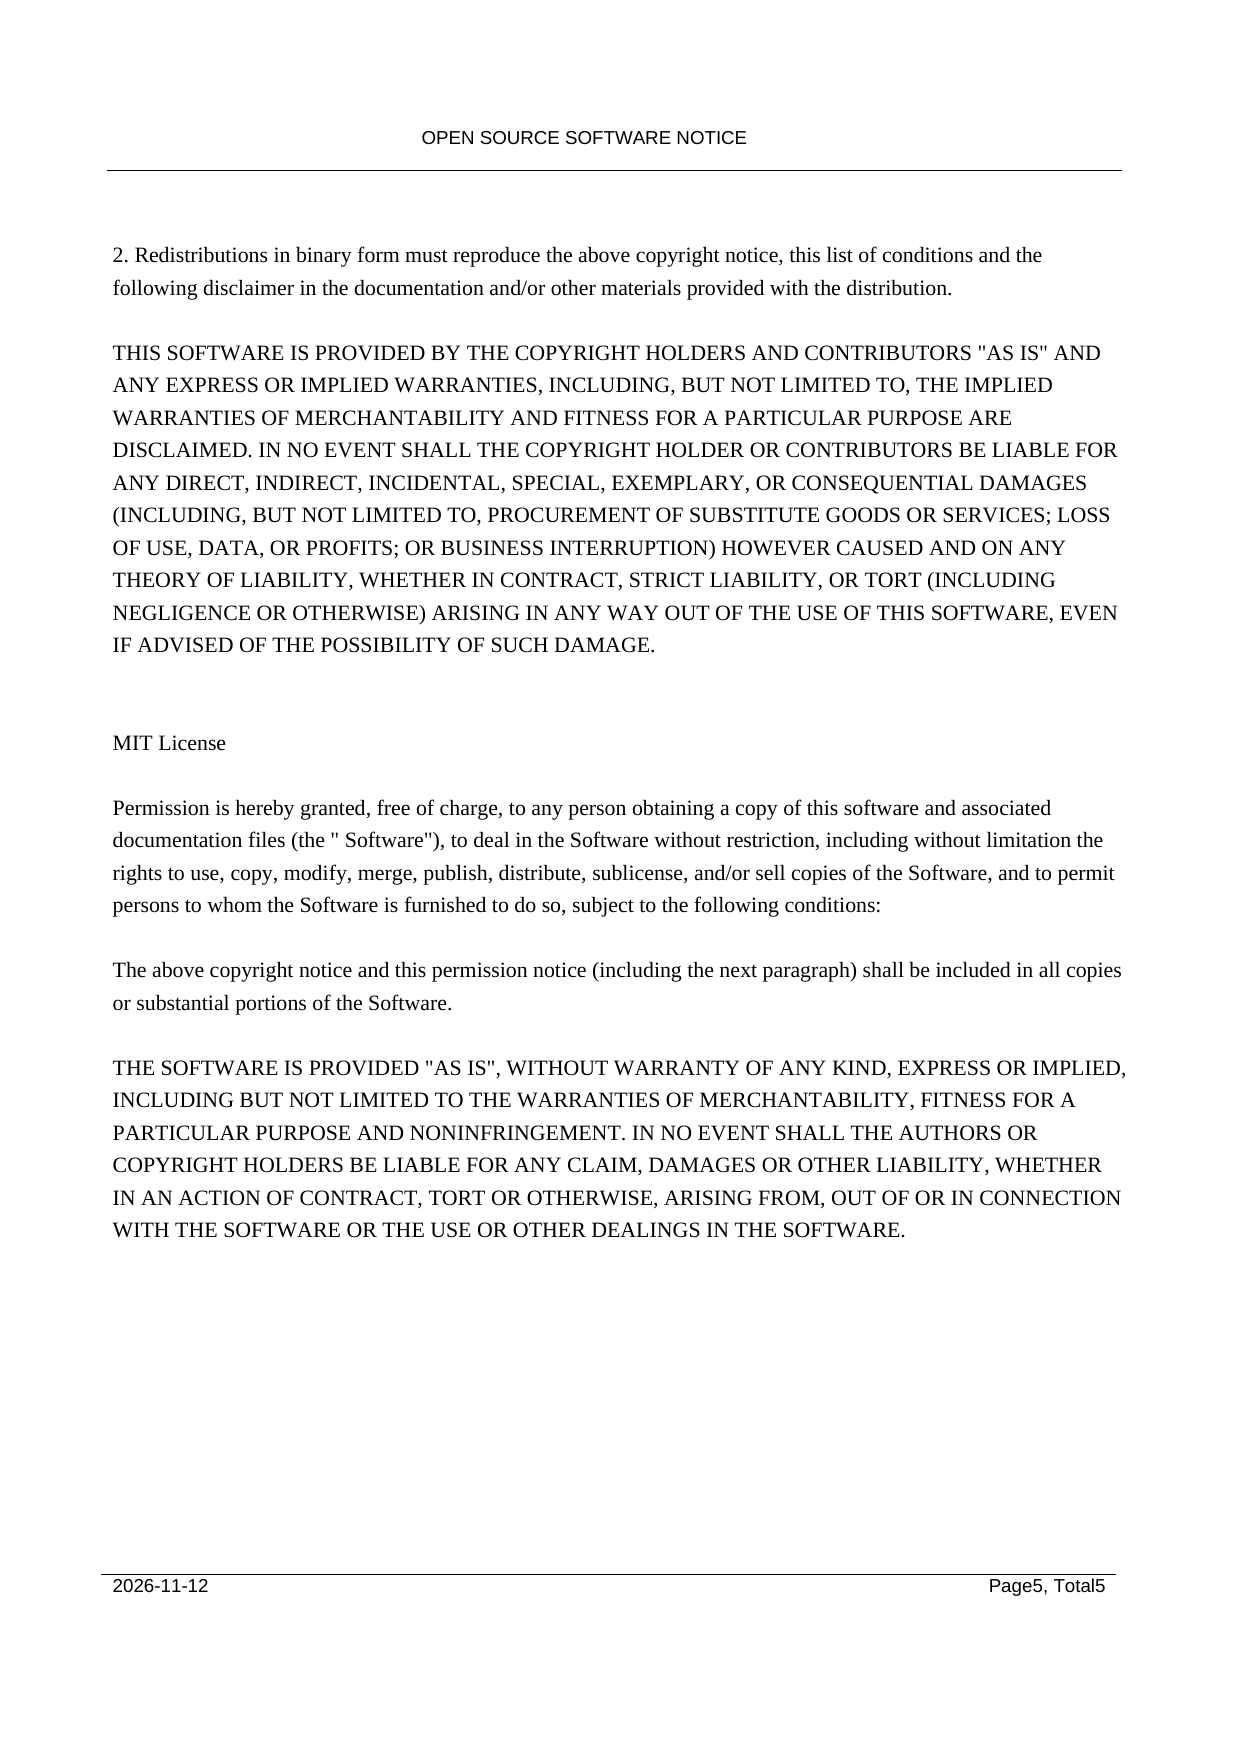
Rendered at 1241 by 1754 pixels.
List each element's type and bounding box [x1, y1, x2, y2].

text [112, 206, 1128, 1279]
